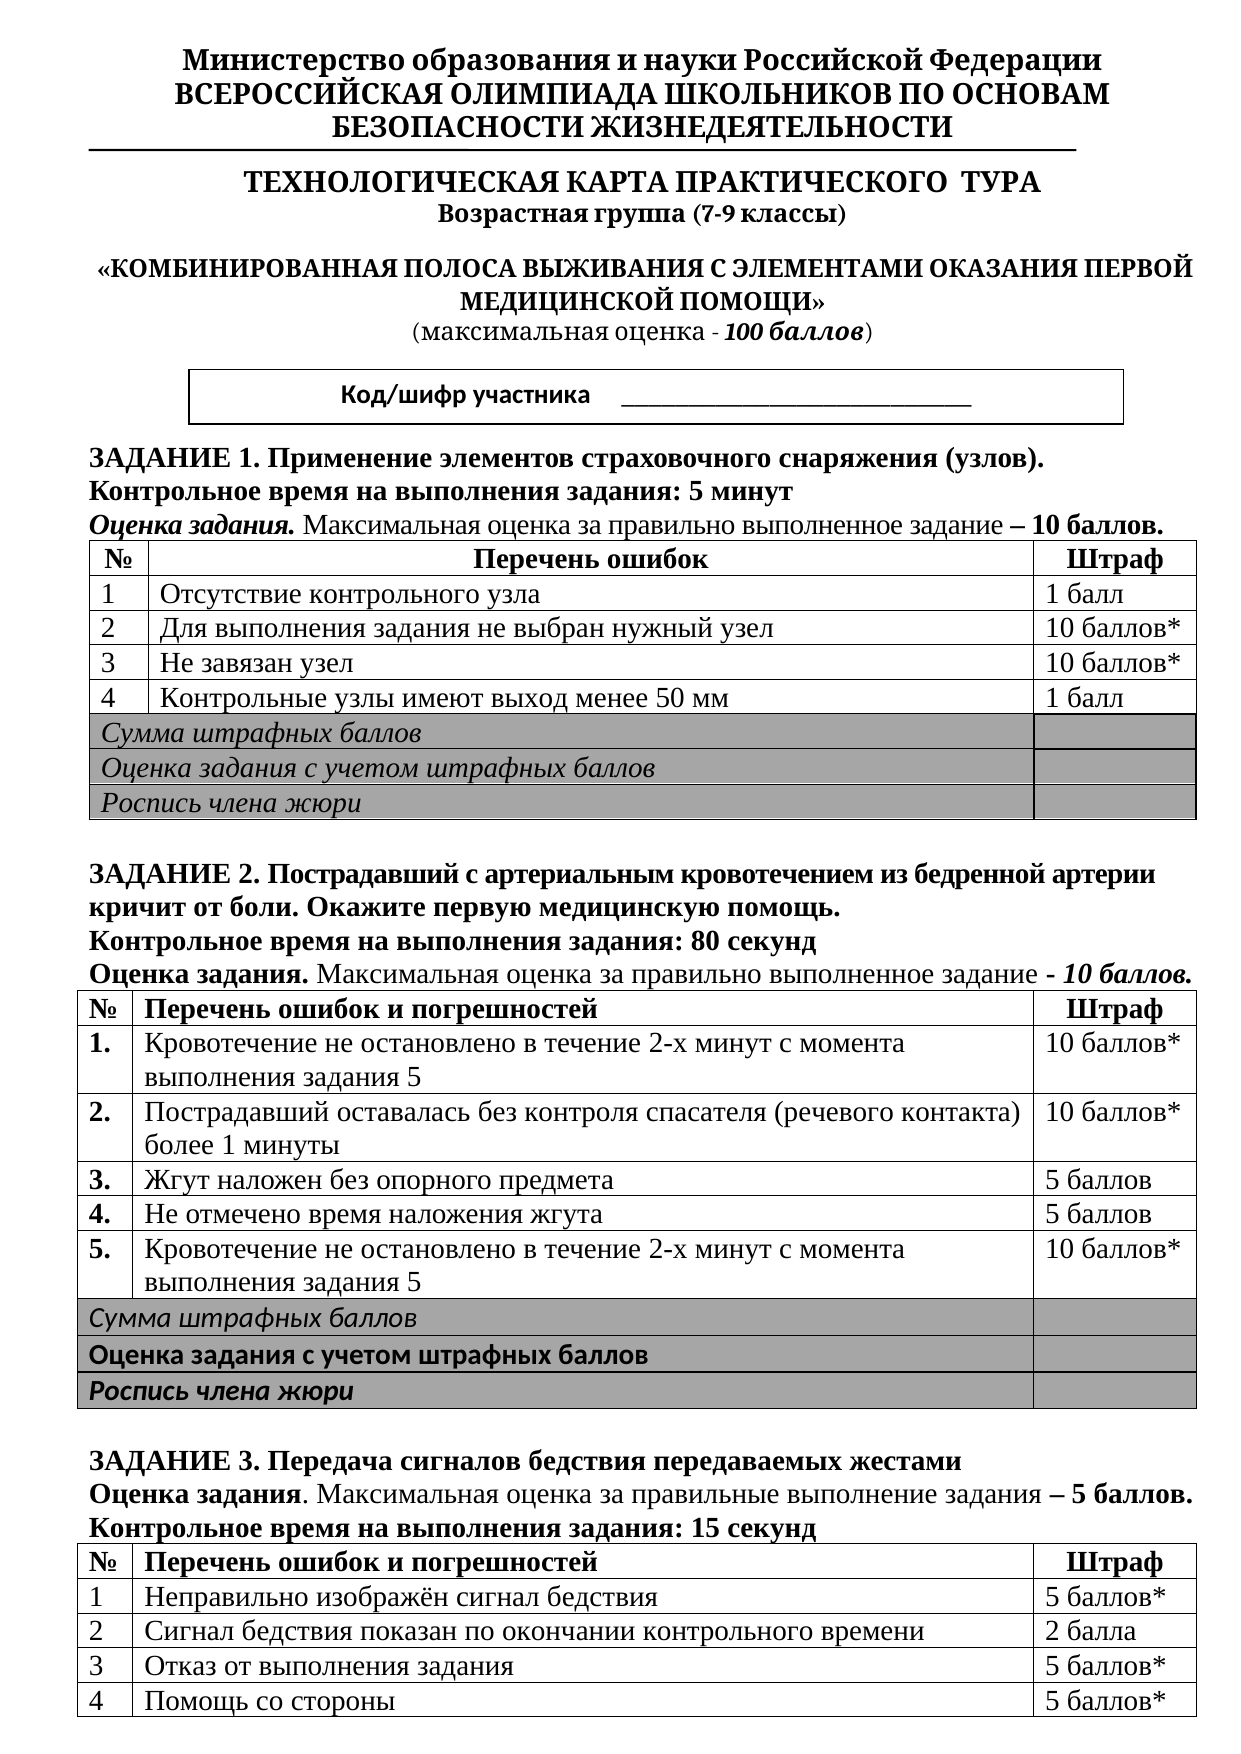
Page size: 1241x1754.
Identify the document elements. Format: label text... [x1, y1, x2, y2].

table_cell Пострадавший оставалась без контроля спасателя (речевого контакта) более 1 минуты [133, 1094, 1033, 1161]
table_cell Оценка задания с учетом штрафных баллов [78, 1336, 1033, 1371]
text Министерство образования и науки Российской Федерации [89, 44, 1196, 78]
table_cell 2 [78, 1614, 132, 1647]
table_cell [1034, 1299, 1196, 1335]
table_cell [1035, 750, 1195, 783]
text ЗАДАНИЕ 3. Передача сигналов бедствия передаваемых жестами [89, 1443, 1196, 1476]
table_header Штраф [1034, 1544, 1196, 1578]
table_cell [78, 1094, 132, 1161]
table_header Перечень ошибок и погрешностей [133, 991, 1033, 1024]
table_cell 5 баллов [1034, 1196, 1196, 1230]
table_cell Помощь со стороны [133, 1683, 1033, 1716]
table_cell 4 [78, 1683, 132, 1716]
table_cell Сумма штрафных баллов [90, 714, 1033, 748]
table_cell 5 баллов [1034, 1162, 1196, 1195]
table_cell 5 баллов* [1034, 1579, 1196, 1612]
text Контрольное время на выполнения задания: 80 секунд [89, 923, 1196, 956]
table_cell 5 баллов* [1034, 1683, 1196, 1716]
text Оценка задания. Максимальная оценка за правильные выполнение задания – 5 баллов. [89, 1476, 1196, 1510]
table_cell [1035, 785, 1195, 818]
text Контрольное время на выполнения задания: 5 минут [89, 473, 1196, 507]
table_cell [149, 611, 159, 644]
text «КОМБИНИРОВАННАЯ ПОЛОСА ВЫЖИВАНИЯ С ЭЛЕМЕНТАМИ ОКАЗАНИЯ ПЕРВОЙ МЕДИЦИНСКОЙ ПОМОЩИ» [89, 255, 1196, 317]
table_cell 1 [78, 1579, 132, 1612]
table_cell [78, 1162, 132, 1195]
table_cell Роспись члена жюри [78, 1373, 1033, 1408]
table_cell Сумма штрафных баллов [78, 1299, 1033, 1335]
table_cell [1034, 1336, 1196, 1371]
table_cell Неправильно изображён сигнал бедствия [133, 1579, 1033, 1612]
text ТЕХНОЛОГИЧЕСКАЯ КАРТА ПРАКТИЧЕСКОГО ТУРА [89, 167, 1196, 200]
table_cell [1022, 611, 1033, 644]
table_cell 2 балла [1034, 1614, 1196, 1647]
text (максимальная оценка - 100 баллов) [89, 317, 1196, 346]
table_cell Жгут наложен без опорного предмета [133, 1162, 1033, 1195]
table_header Штраф [1034, 991, 1196, 1024]
table_cell 3 [78, 1648, 132, 1682]
table_cell 5 баллов* [1034, 1648, 1196, 1682]
table_cell Не отмечено время наложения жгута [133, 1196, 1033, 1230]
table_cell 10 баллов* [1034, 1094, 1196, 1161]
text ВСЕРОССИЙСКАЯ ОЛИМПИАДА ШКОЛЬНИКОВ ПО ОСНОВАМ БЕЗОПАСНОСТИ ЖИЗНЕДЕЯТЕЛЬНОСТИ [89, 78, 1196, 145]
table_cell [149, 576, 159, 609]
table_header № [78, 991, 132, 1024]
table_cell [1035, 715, 1195, 748]
table_cell [78, 1231, 132, 1298]
table_cell [78, 1196, 132, 1230]
table_header Перечень ошибок и погрешностей [133, 1544, 1033, 1578]
table_header № [78, 1544, 132, 1578]
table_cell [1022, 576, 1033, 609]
table_cell Сигнал бедствия показан по окончании контрольного времени [133, 1614, 1033, 1647]
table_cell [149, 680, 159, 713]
table_cell Кровотечение не остановлено в течение 2-х минут с момента выполнения задания 5 [133, 1026, 1033, 1093]
table_cell 10 баллов* [1034, 1026, 1196, 1093]
table_cell [78, 1026, 132, 1093]
text Оценка задания. Максимальная оценка за правильно выполненное задание - 10 баллов. [89, 956, 1196, 990]
text Оценка задания. Максимальная оценка за правильно выполненное задание – 10 баллов. [89, 507, 1196, 540]
text Возрастная группа (7-9 классы) [89, 200, 1196, 229]
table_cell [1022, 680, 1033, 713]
table_cell Роспись члена жюри [90, 785, 1033, 818]
table_cell Кровотечение не остановлено в течение 2-х минут с момента выполнения задания 5 [133, 1231, 1033, 1298]
text ЗАДАНИЕ 2. Пострадавший с артериальным кровотечением из бедренной артерии кричит от боли. Окажите первую медицинскую помощь. [89, 856, 1196, 923]
table_cell Отказ от выполнения задания [133, 1648, 1033, 1682]
text ЗАДАНИЕ 1. Применение элементов страховочного снаряжения (узлов). [89, 440, 1196, 473]
table_cell 10 баллов* [1034, 1231, 1196, 1298]
table_cell Оценка задания с учетом штрафных баллов [90, 749, 1033, 783]
text Контрольное время на выполнения задания: 15 секунд [89, 1510, 1196, 1543]
table_cell [1034, 1373, 1196, 1408]
